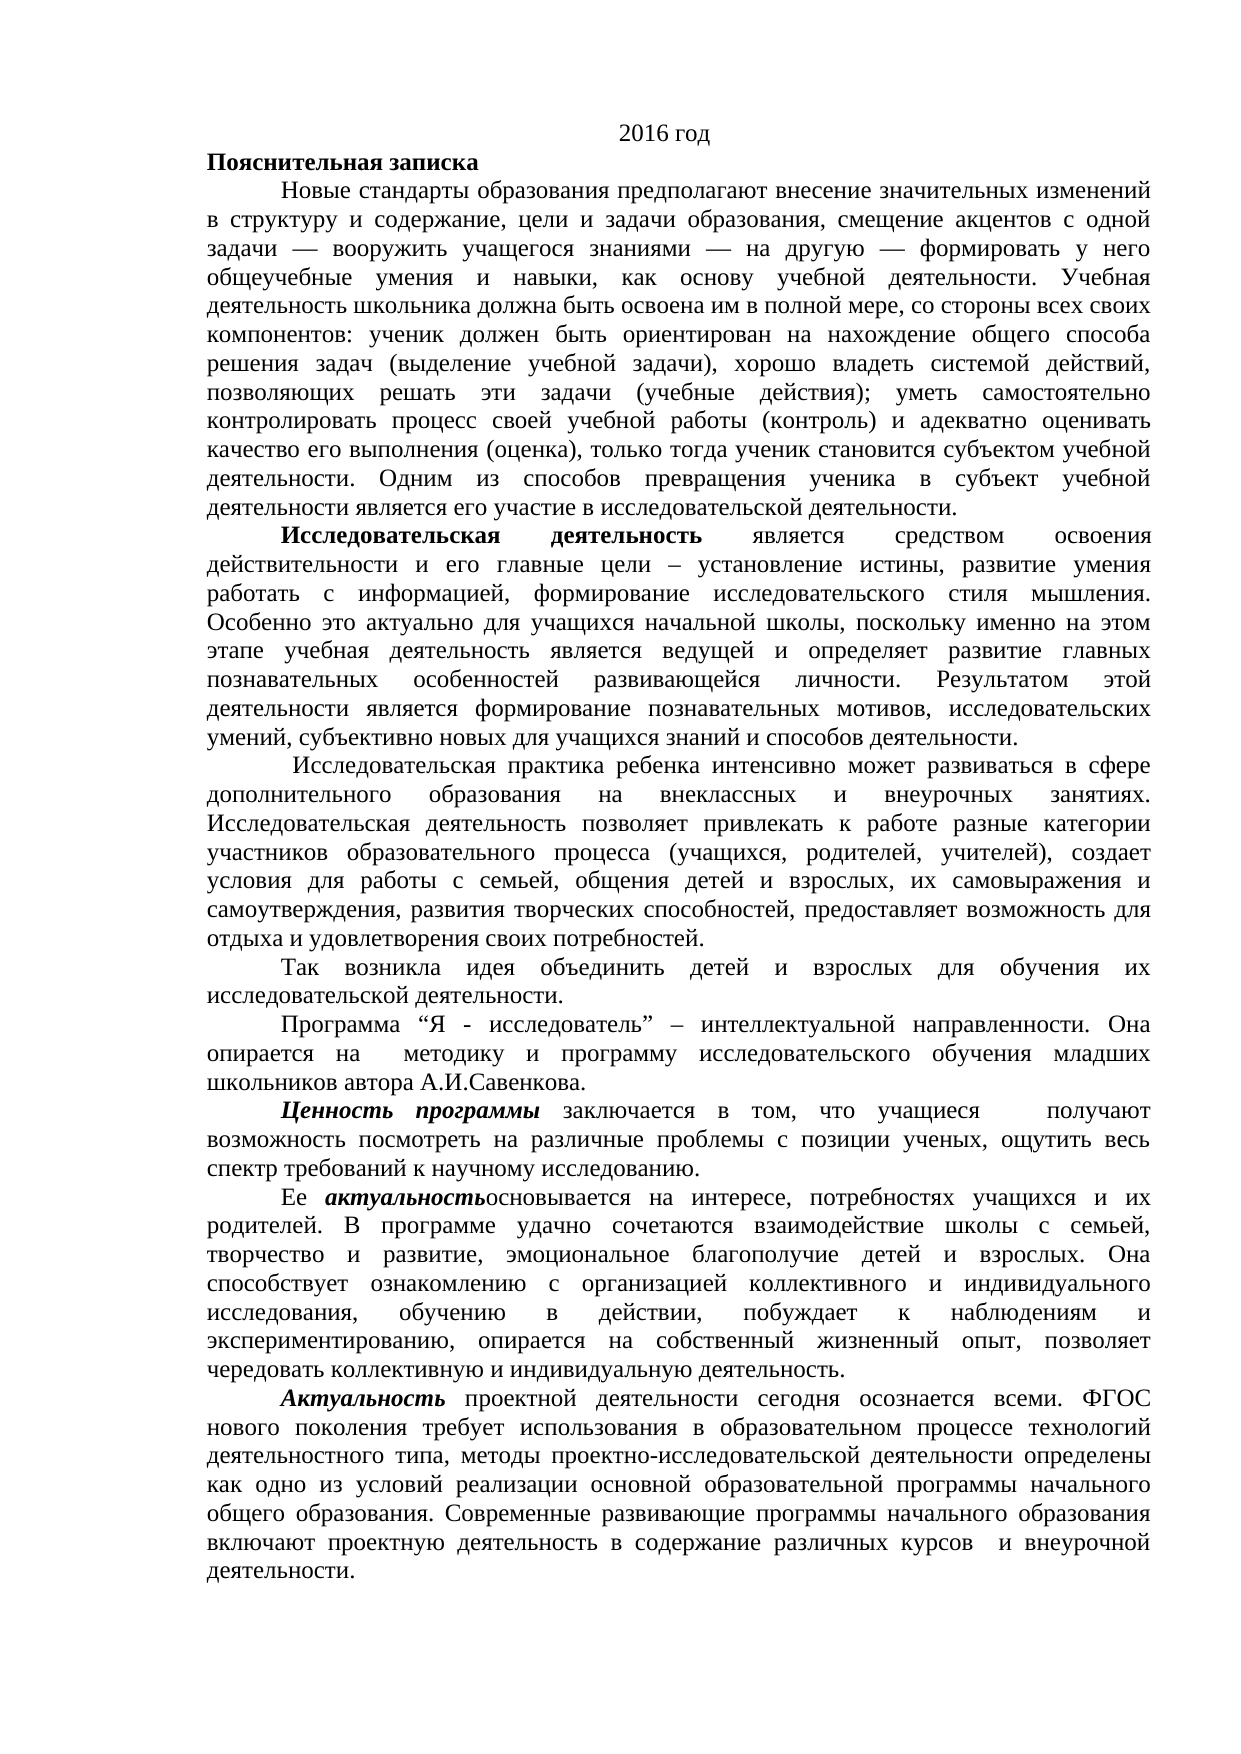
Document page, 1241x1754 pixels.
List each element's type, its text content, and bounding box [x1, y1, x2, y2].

text Новые стандарты образования предполагают внесение значительных изменений в структуру и содержание, цели и задачи образования, смещение акцентов с одной задачи — вооружить учащегося знаниями — на другую — формировать у него общеучебные умения и навыки, как основу учебной деятельности. Учебная деятельность школьника должна быть освоена им в полной мере, со стороны всех своих компонентов: ученик должен быть ориентирован на нахождение общего способа решения задач (выделение учебной задачи), хорошо владеть системой действий, позволяющих решать эти задачи (учебные действия); уметь самостоятельно контролировать процесс своей учебной работы (контроль) и адекватно оценивать качество его выполнения (оценка), только тогда ученик становится субъектом учебной деятельности. Одним из способов превращения ученика в субъект учебной деятельности является его участие в исследовательской деятельности. [207, 176, 1152, 521]
text Исследовательская практика ребенка интенсивно может развиваться в сфере дополнительного образования на внеклассных и внеурочных занятиях. Исследовательская деятельность позволяет привлекать к работе разные категории участников образовательного процесса (учащихся, родителей, учителей), создает условия для работы с семьей, общения детей и взрослых, их самовыражения и самоутверждения, развития творческих способностей, предоставляет возможность для отдыха и удовлетворения своих потребностей. [207, 751, 1152, 952]
text Так возникла идея объединить детей и взрослых для обучения их исследовательской деятельности. [207, 952, 1152, 1009]
text Пояснительная записка [207, 147, 1152, 176]
text Программа “Я - исследователь” – интеллектуальной направленности. Она опирается на методику и программу исследовательского обучения младших школьников автора А.И.Савенкова. [207, 1009, 1152, 1096]
text 2016 год [177, 118, 1152, 147]
text Ее актуальностьосновывается на интересе, потребностях учащихся и их родителей. В программе удачно сочетаются взаимодействие школы с семьей, творчество и развитие, эмоциональное благополучие детей и взрослых. Она способствует ознакомлению с организацией коллективного и индивидуального исследования, обучению в действии, побуждает к наблюдениям и экспериментированию, опирается на собственный жизненный опыт, позволяет чередовать коллективную и индивидуальную деятельность. [207, 1182, 1152, 1383]
text Исследовательская деятельность является средством освоения действительности и его главные цели – установление истины, развитие умения работать с информацией, формирование исследовательского стиля мышления. Особенно это актуально для учащихся начальной школы, поскольку именно на этом этапе учебная деятельность является ведущей и определяет развитие главных познавательных особенностей развивающейся личности. Результатом этой деятельности является формирование познавательных мотивов, исследовательских умений, субъективно новых для учащихся знаний и способов деятельности. [207, 521, 1152, 751]
text Актуальность проектной деятельности сегодня осознается всеми. ФГОС нового поколения требует использования в образовательном процессе технологий деятельностного типа, методы проектно-исследовательской деятельности определены как одно из условий реализации основной образовательной программы начального общего образования. Современные развивающие программы начального образования включают проектную деятельность в содержание различных курсов и внеурочной деятельности. [207, 1383, 1152, 1584]
text Ценность программы заключается в том, что учащиеся получают возможность посмотреть на различные проблемы с позиции ученых, ощутить весь спектр требований к научному исследованию. [207, 1096, 1152, 1182]
